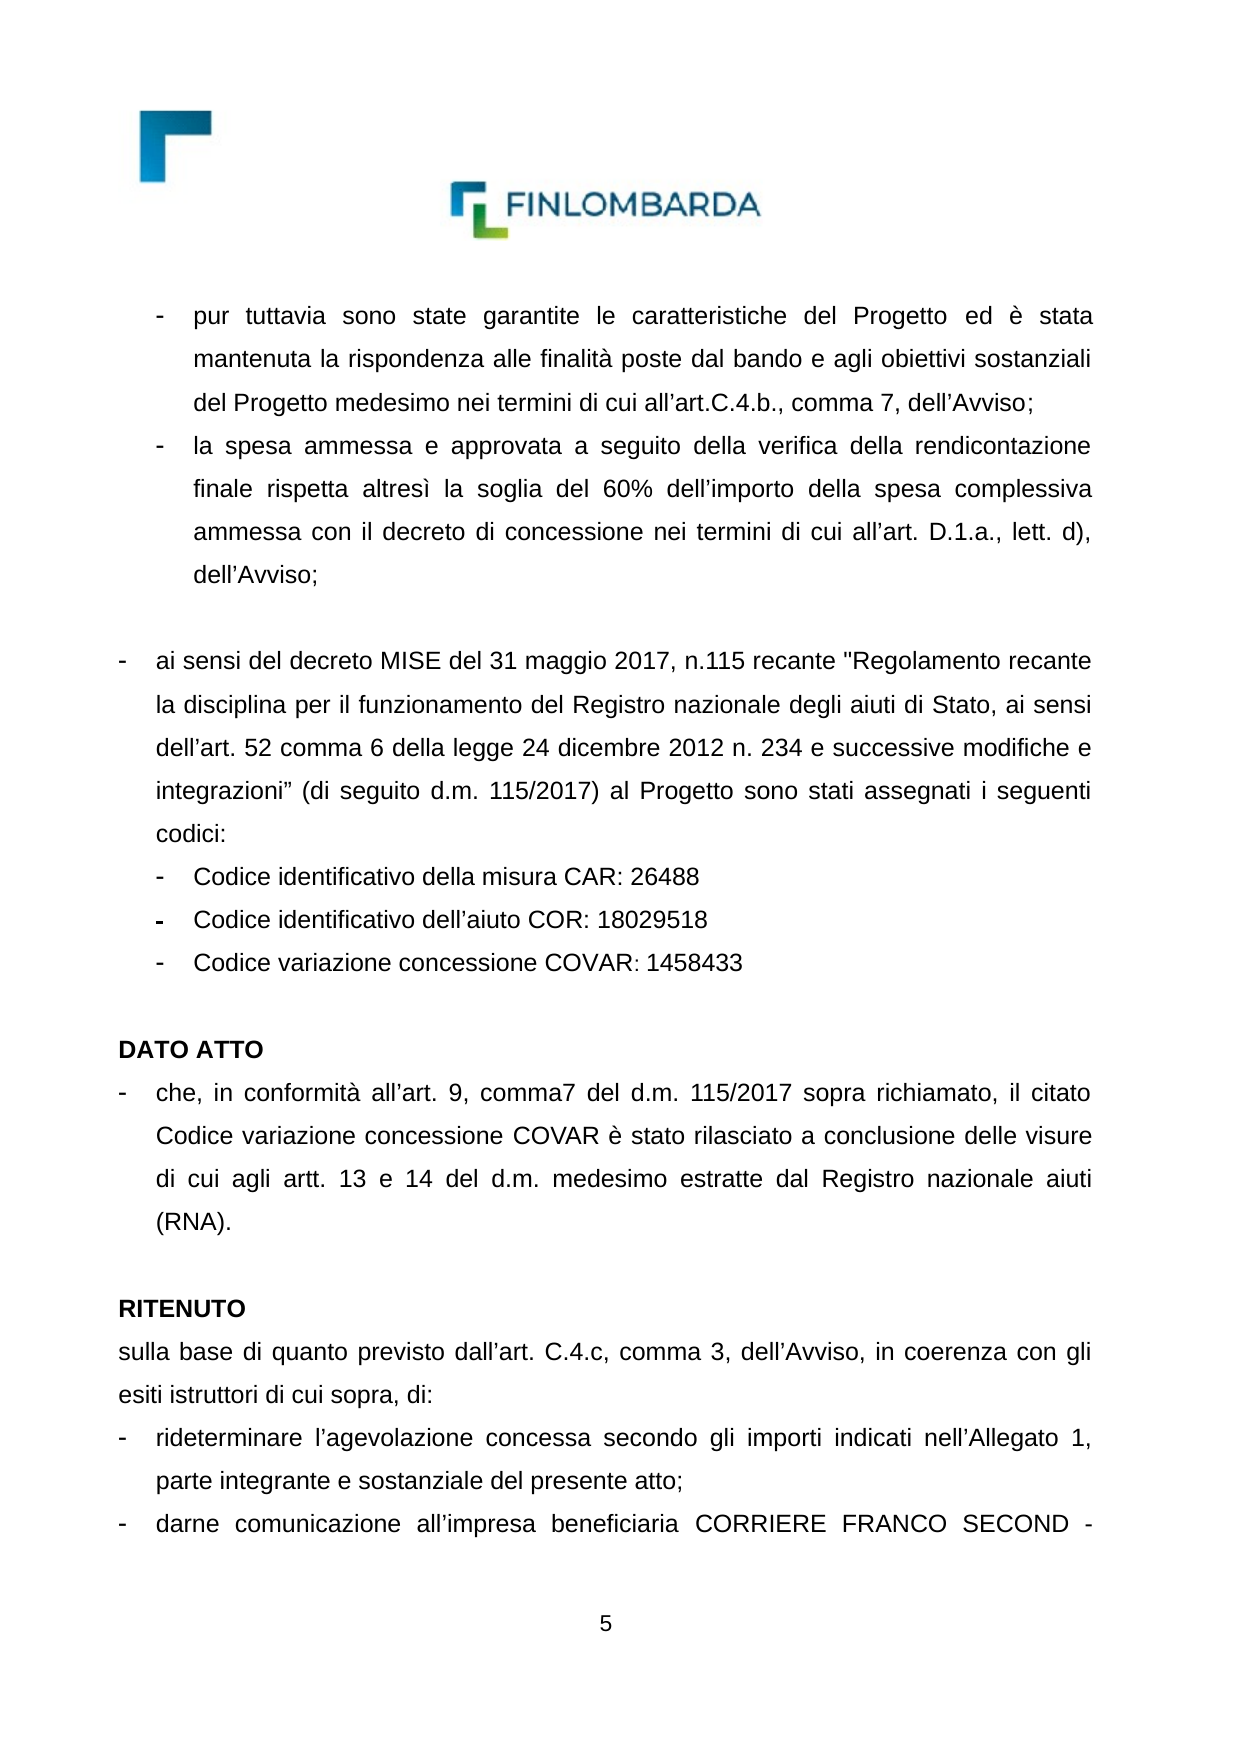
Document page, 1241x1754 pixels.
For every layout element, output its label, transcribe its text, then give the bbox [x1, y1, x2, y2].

list rideterminare l’agevolazione concessa secondo gli importi indicati nell’Allegato 1, parte integrante e sostanziale del presente atto; [118, 1423, 1093, 1495]
list pur tuttavia sono state garantite le caratteristiche del Progetto ed è stata mantenuta la rispondenza alle finalità poste dal bando e agli obiettivi sostanziali del Progetto medesimo nei termini di cui all’art.C.4.b., comma 7, dell’Avviso; [156, 301, 1093, 416]
list Codice identificativo della misura CAR: 26488 [156, 862, 1093, 891]
text sulla base di quanto previsto dall’art. C.4.c, comma 3, dell’Avviso, in coerenza con gli esiti istruttori di cui sopra, di: [118, 1337, 1093, 1409]
text RITENUTO [118, 1294, 1093, 1322]
list darne comunicazione all’impresa beneficiaria CORRIERE FRANCO SECOND - S.R.L. ed al Soggetto finanziatore; [118, 1509, 1093, 1538]
list la spesa ammessa e approvata a seguito della verifica della rendicontazione finale rispetta altresì la soglia del 60% dell’importo della spesa complessiva ammessa con il decreto di concessione nei termini di cui all’art. D.1.a., lett. d), dell’Avviso; [156, 431, 1093, 589]
list che, in conformità all’art. 9, comma7 del d.m. 115/2017 sopra richiamato, il citato Codice variazione concessione COVAR è stato rilasciato a conclusione delle visure di cui agli artt. 13 e 14 del d.m. medesimo estratte dal Registro nazionale aiuti (RNA). [118, 1078, 1093, 1236]
list Codice variazione concessione COVAR: 1458433 [156, 948, 1093, 977]
list Codice identificativo dell’aiuto COR: 18029518 [156, 905, 1093, 934]
text DATO ATTO [118, 1035, 1093, 1063]
picture [118, 88, 1094, 241]
list ai sensi del decreto MISE del 31 maggio 2017, n.115 recante "Regolamento recante la disciplina per il funzionamento del Registro nazionale degli aiuti di Stato, ai sensi dell’art. 52 comma 6 della legge 24 dicembre 2012 n. 234 e successive modifiche e integrazioni” (di seguito d.m. 115/2017) al Progetto sono stati assegnati i seguenti codici: [118, 646, 1093, 848]
